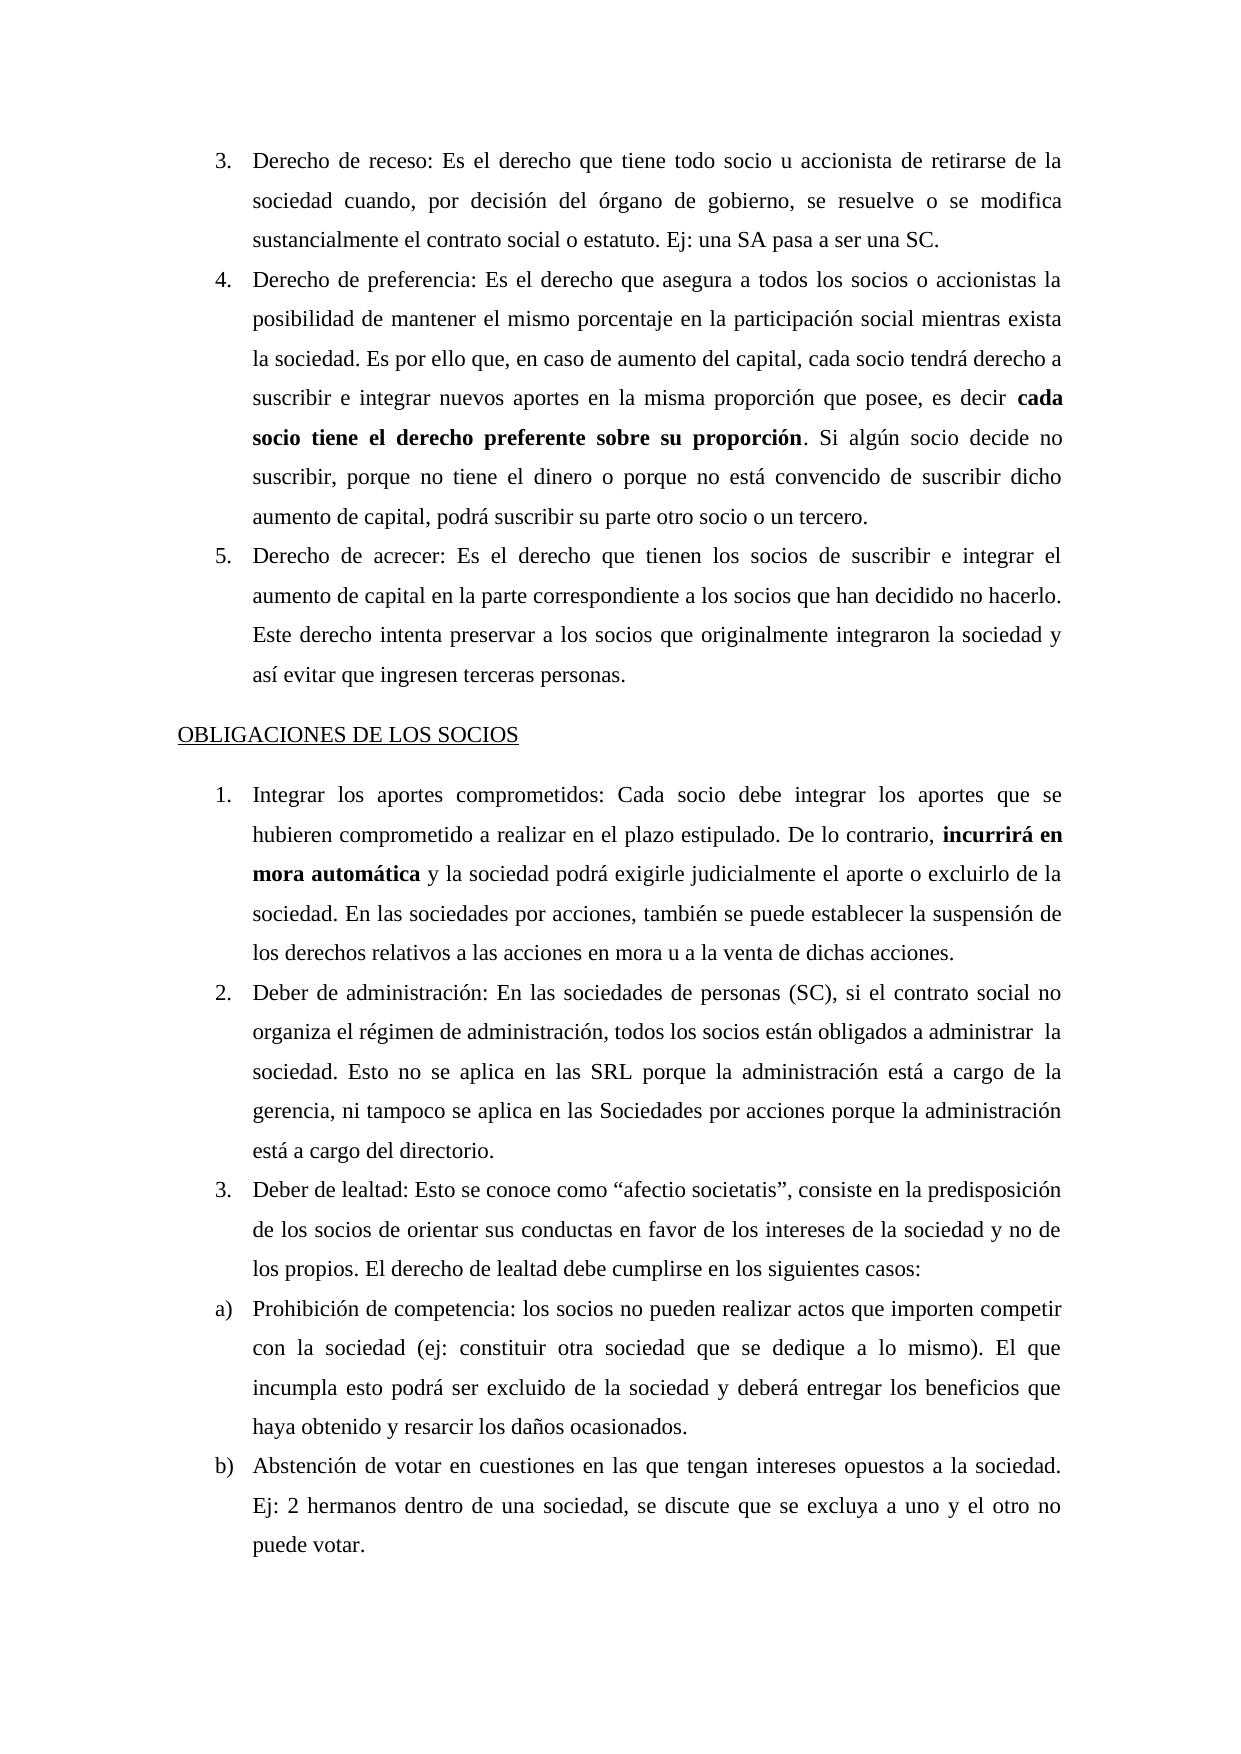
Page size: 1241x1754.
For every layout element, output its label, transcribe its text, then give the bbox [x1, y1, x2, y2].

text OBLIGACIONES DE LOS SOCIOS [177, 721, 1063, 747]
list Derecho de acrecer: Es el derecho que tienen los socios de suscribir e integrar el aumento de capital en la parte correspondiente a los socios que han decidido no hacerlo. Este derecho intenta preservar a los socios que originalmente integraron la sociedad y así evitar que ingresen terceras personas. [215, 542, 1063, 687]
list Integrar los aportes comprometidos: Cada socio debe integrar los aportes que se hubieren comprometido a realizar en el plazo estipulado. De lo contrario, incurrirá en mora automática y la sociedad podrá exigirle judicialmente el aporte o excluirlo de la sociedad. En las sociedades por acciones, también se puede establecer la suspensión de los derechos relativos a las acciones en mora u a la venta de dichas acciones. [215, 781, 1063, 966]
list Deber de administración: En las sociedades de personas (SC), si el contrato social no organiza el régimen de administración, todos los socios están obligados a administrar la sociedad. Esto no se aplica en las SRL porque la administración está a cargo de la gerencia, ni tampoco se aplica en las Sociedades por acciones porque la administración está a cargo del directorio. [215, 979, 1063, 1163]
list Deber de lealtad: Esto se conoce como “afectio societatis”, consiste en la predisposición de los socios de orientar sus conductas en favor de los intereses de la sociedad y no de los propios. El derecho de lealtad debe cumplirse en los siguientes casos: [215, 1176, 1063, 1282]
list Abstención de votar en cuestiones en las que tengan intereses opuestos a la sociedad. Ej: 2 hermanos dentro de una sociedad, se discute que se excluya a uno y el otro no puede votar. [215, 1453, 1063, 1558]
list Derecho de receso: Es el derecho que tiene todo socio u accionista de retirarse de la sociedad cuando, por decisión del órgano de gobierno, se resuelve o se modifica sustancialmente el contrato social o estatuto. Ej: una SA pasa a ser una SC. [215, 148, 1063, 253]
list Prohibición de competencia: los socios no pueden realizar actos que importen competir con la sociedad (ej: constituir otra sociedad que se dedique a lo mismo). El que incumpla esto podrá ser excluido de la sociedad y deberá entregar los beneficios que haya obtenido y resarcir los daños ocasionados. [215, 1295, 1063, 1439]
list Derecho de preferencia: Es el derecho que asegura a todos los socios o accionistas la posibilidad de mantener el mismo porcentaje en la participación social mientras exista la sociedad. Es por ello que, en caso de aumento del capital, cada socio tendrá derecho a suscribir e integrar nuevos aportes en la misma proporción que posee, es decir cada socio tiene el derecho preferente sobre su proporción. Si algún socio decide no suscribir, porque no tiene el dinero o porque no está convencido de suscribir dicho aumento de capital, podrá suscribir su parte otro socio o un tercero. [215, 266, 1063, 529]
